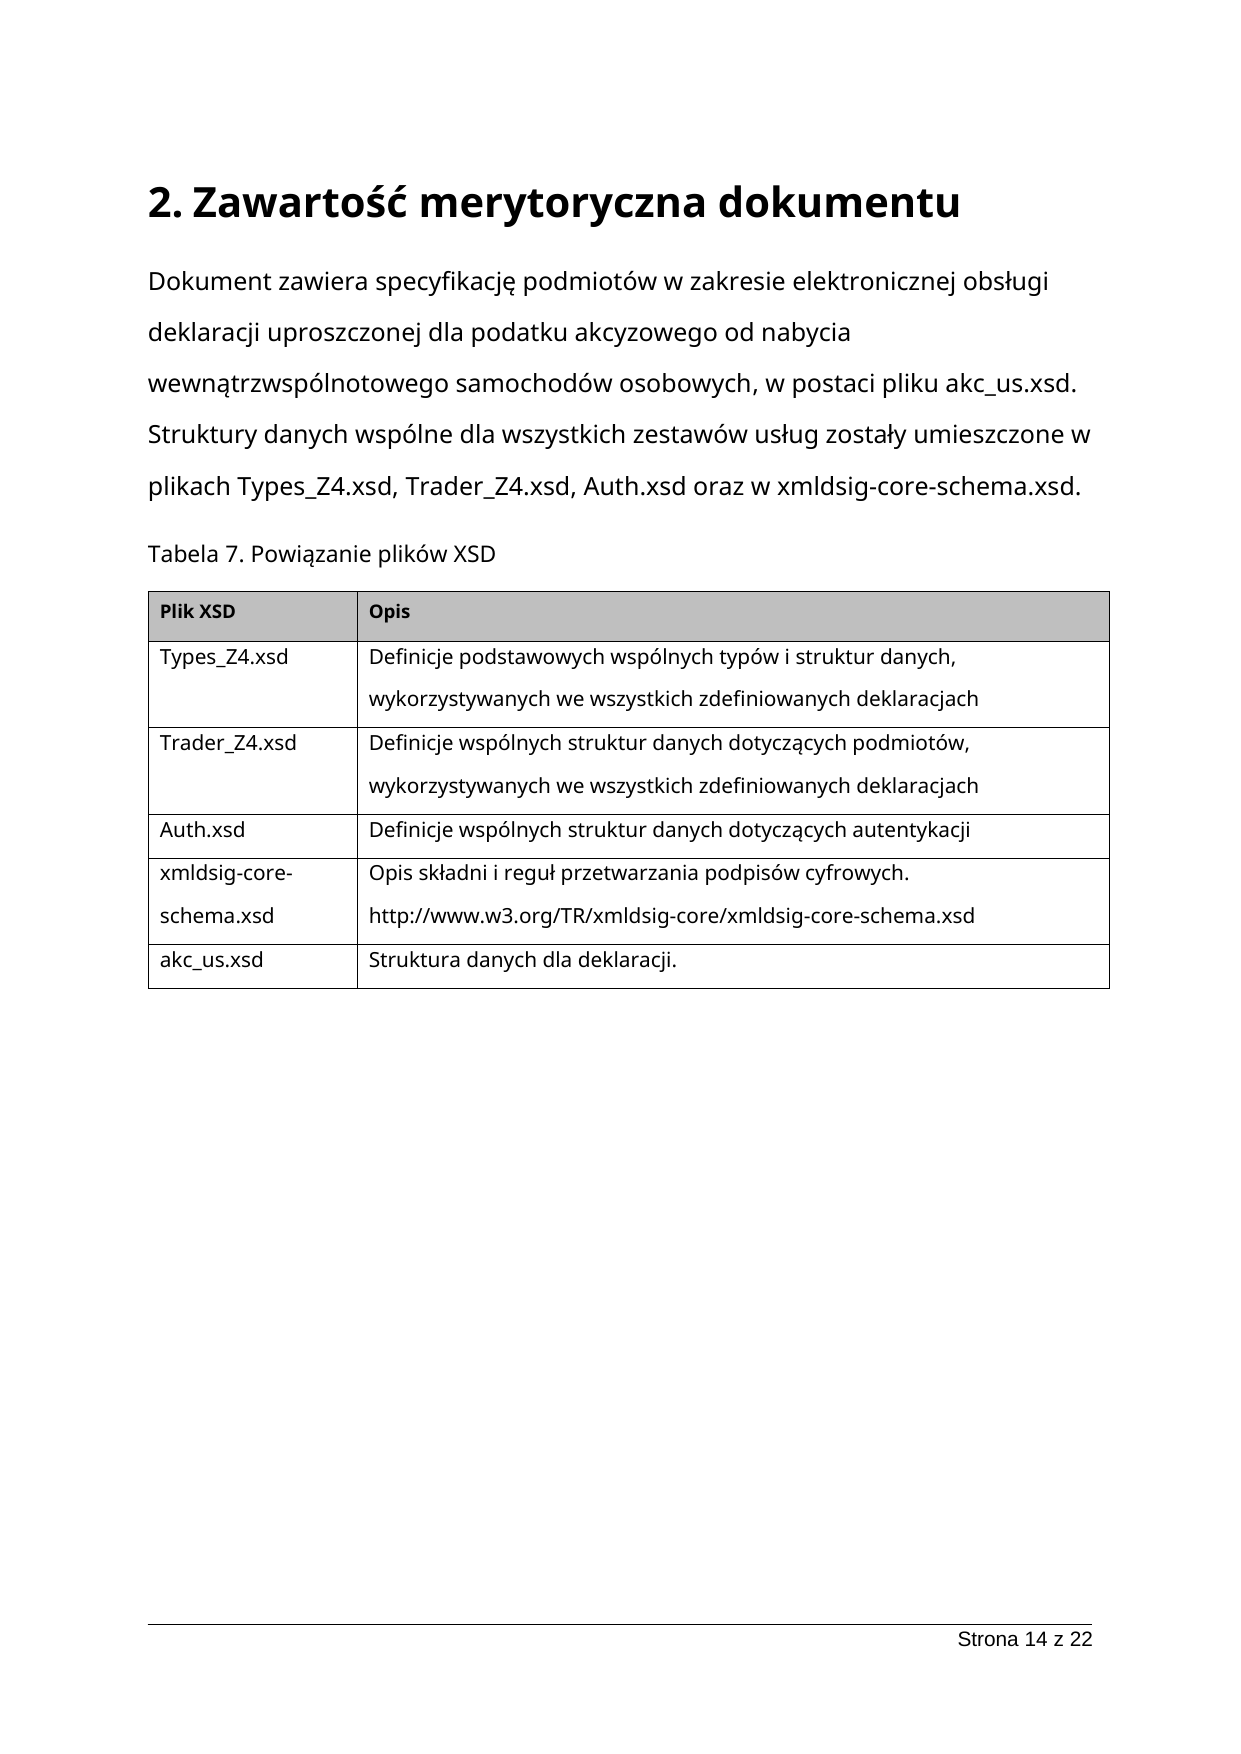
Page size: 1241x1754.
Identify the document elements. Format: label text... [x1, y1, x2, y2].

subtitle Zawartość merytoryczna dokumentu [148, 173, 1092, 229]
table_cell xmldsig-core-schema.xsd [149, 859, 357, 944]
table_header Opis [358, 592, 1109, 641]
table_cell Definicje podstawowych wspólnych typów i struktur danych, wykorzystywanych we wszystkich zdefiniowanych deklaracjach [358, 642, 1109, 727]
table_cell Struktura danych dla deklaracji. [358, 945, 1109, 987]
table_cell Types_Z4.xsd [149, 642, 357, 727]
table_cell Definicje wspólnych struktur danych dotyczących autentykacji [358, 815, 1109, 857]
text Dokument zawiera specyfikację podmiotów w zakresie elektronicznej obsługi deklaracji uproszczonej dla podatku akcyzowego od nabycia wewnątrzwspólnotowego samochodów osobowych, w postaci pliku akc_us.xsd. [148, 264, 1092, 400]
text Struktury danych wspólne dla wszystkich zestawów usług zostały umieszczone w plikach Types_Z4.xsd, Trader_Z4.xsd, Auth.xsd oraz w xmldsig-core-schema.xsd. [148, 417, 1092, 502]
text Tabela 7. Powiązanie plików XSD [148, 538, 1092, 569]
table_cell Trader_Z4.xsd [149, 728, 357, 814]
table_cell Auth.xsd [149, 815, 357, 857]
table_cell Definicje wspólnych struktur danych dotyczących podmiotów, wykorzystywanych we wszystkich zdefiniowanych deklaracjach [358, 728, 1109, 814]
table_cell Opis składni i reguł przetwarzania podpisów cyfrowych. http://www.w3.org/TR/xmldsig-core/xmldsig-core-schema.xsd [358, 859, 1109, 944]
table_cell akc_us.xsd [149, 945, 357, 987]
table_header Plik XSD [149, 592, 357, 641]
